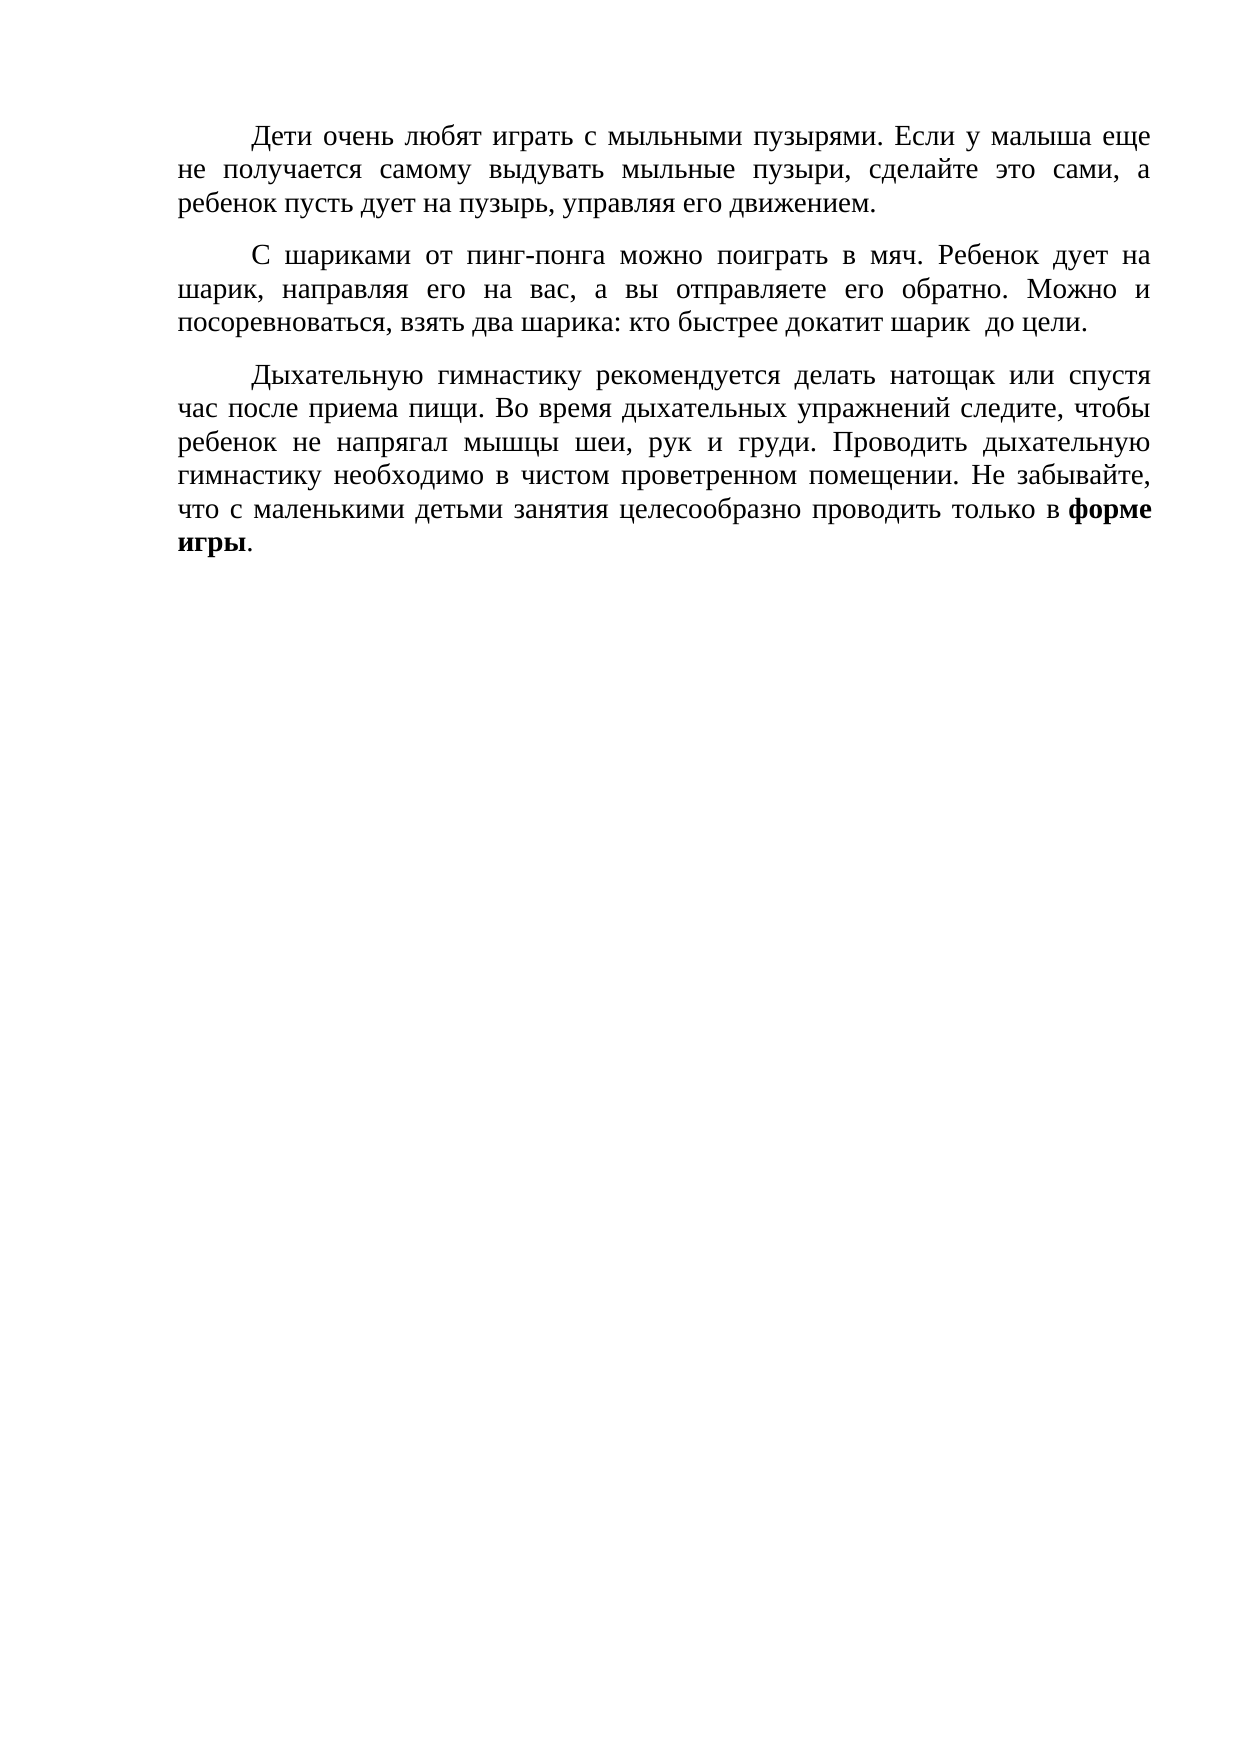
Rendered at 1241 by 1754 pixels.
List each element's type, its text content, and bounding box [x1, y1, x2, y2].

text Дети очень любят играть с мыльными пузырями. Если у малыша еще не получается самому выдувать мыльные пузыри, сделайте это сами, а ребенок пусть дует на пузырь, управляя его движением. [177, 118, 1152, 219]
text С шариками от пинг-понга можно поиграть в мяч. Ребенок дует на шарик, направляя его на вас, а вы отправляете его обратно. Можно и посоревноваться, взять два шарика: кто быстрее докатит шарик до цели. [177, 237, 1152, 338]
text Дыхательную гимнастику рекомендуется делать натощак или спустя час после приема пищи. Во время дыхательных упражнений следите, чтобы ребенок не напрягал мышцы шеи, рук и груди. Проводить дыхательную гимнастику необходимо в чистом проветренном помещении. Не забывайте, что с маленькими детьми занятия целесообразно проводить только в форме игры. [177, 357, 1152, 558]
